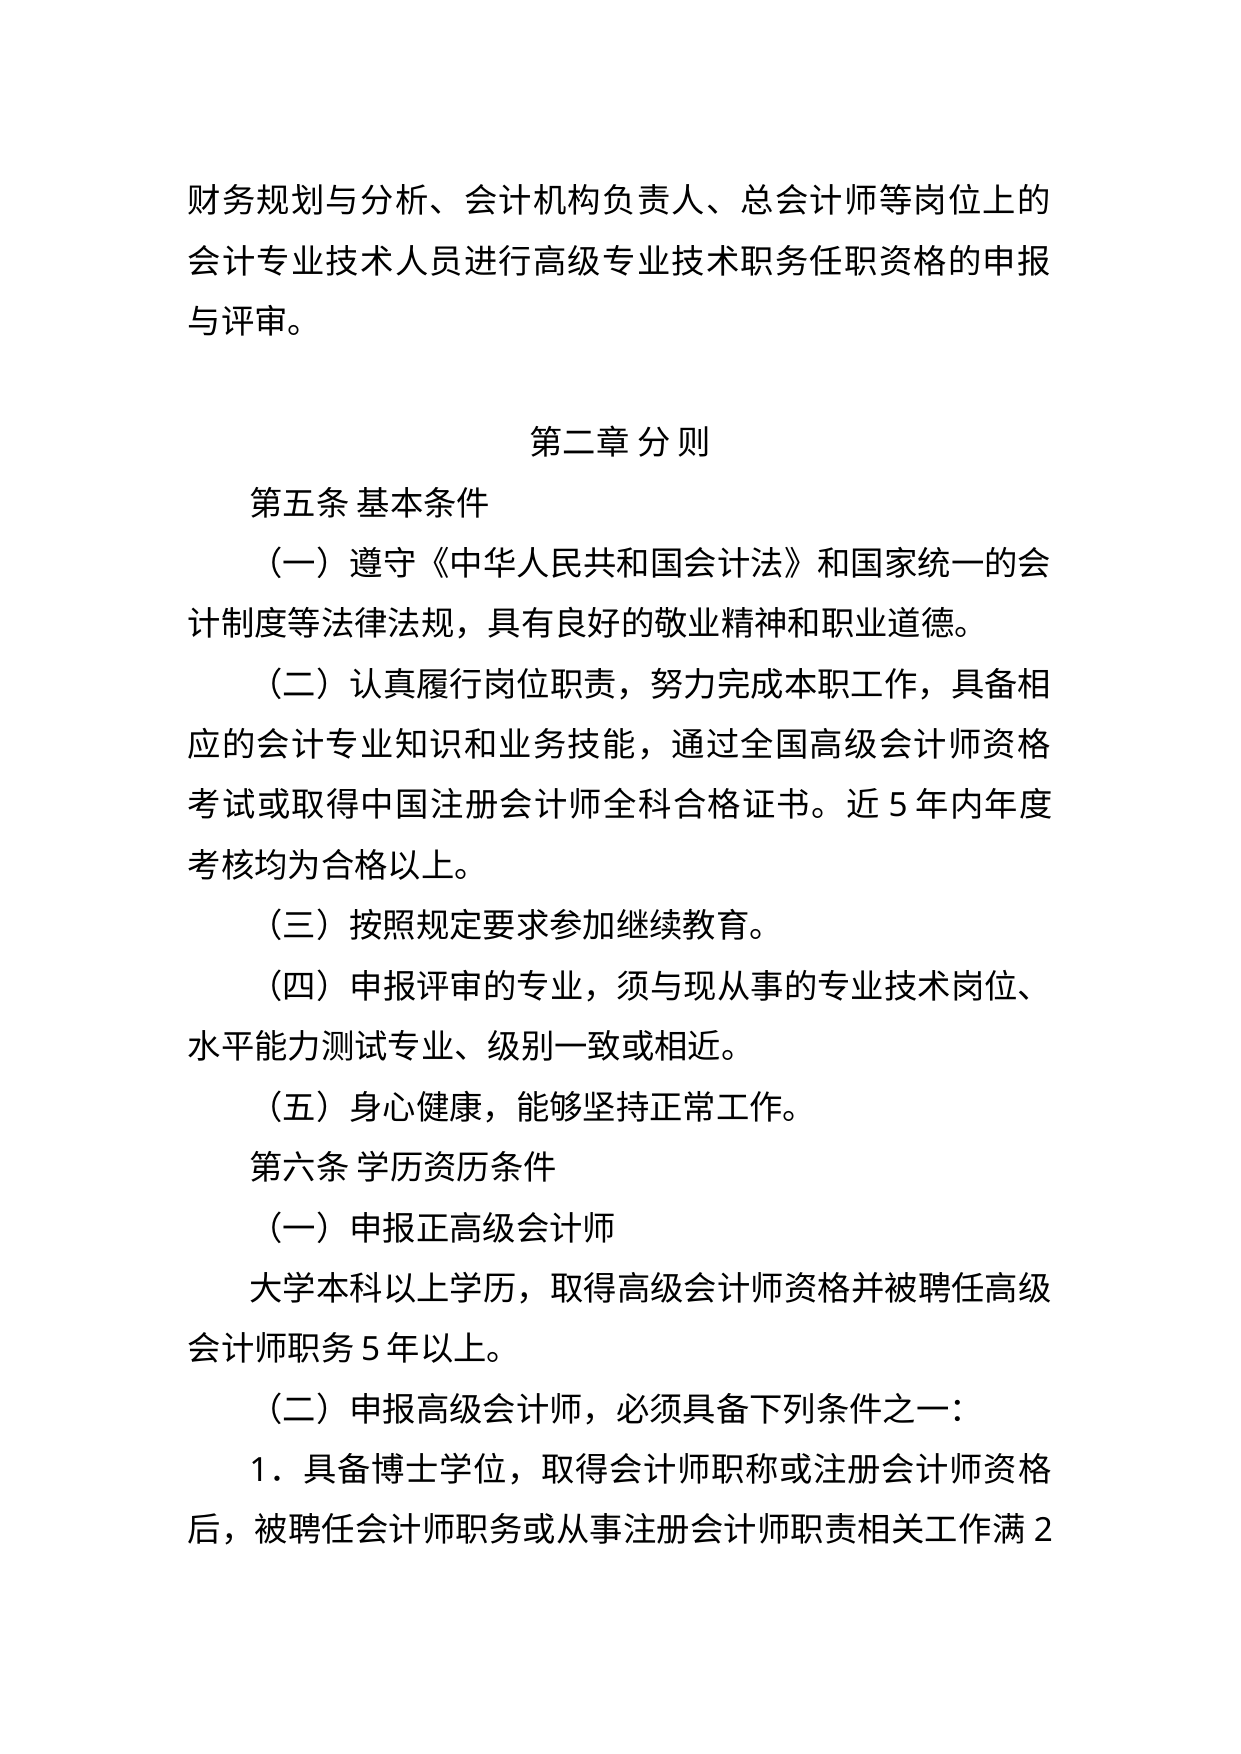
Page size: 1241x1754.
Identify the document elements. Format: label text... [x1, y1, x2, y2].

text 第二章 分 则 [187, 404, 1053, 464]
text （五）身心健康，能够坚持正常工作。 [187, 1068, 1053, 1129]
text 第六条 学历资历条件 [187, 1129, 1053, 1189]
text （一）申报正高级会计师 [187, 1189, 1053, 1249]
text （三）按照规定要求参加继续教育。 [187, 887, 1053, 947]
text （二）申报高级会计师，必须具备下列条件之一： [187, 1370, 1053, 1431]
text （四）申报评审的专业，须与现从事的专业技术岗位、水平能力测试专业、级别一致或相近。 [187, 947, 1053, 1068]
text 第五条 基本条件 [187, 464, 1053, 524]
text 大学本科以上学历，取得高级会计师资格并被聘任高级会计师职务5年以上。 [187, 1249, 1053, 1370]
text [187, 162, 1053, 343]
text （二）认真履行岗位职责，努力完成本职工作，具备相应的会计专业知识和业务技能，通过全国高级会计师资格考试或取得中国注册会计师全科合格证书。近5年内年度考核均为合格以上。 [187, 645, 1053, 887]
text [187, 1431, 1053, 1552]
text （一）遵守《中华人民共和国会计法》和国家统一的会计制度等法律法规，具有良好的敬业精神和职业道德。 [187, 524, 1053, 645]
